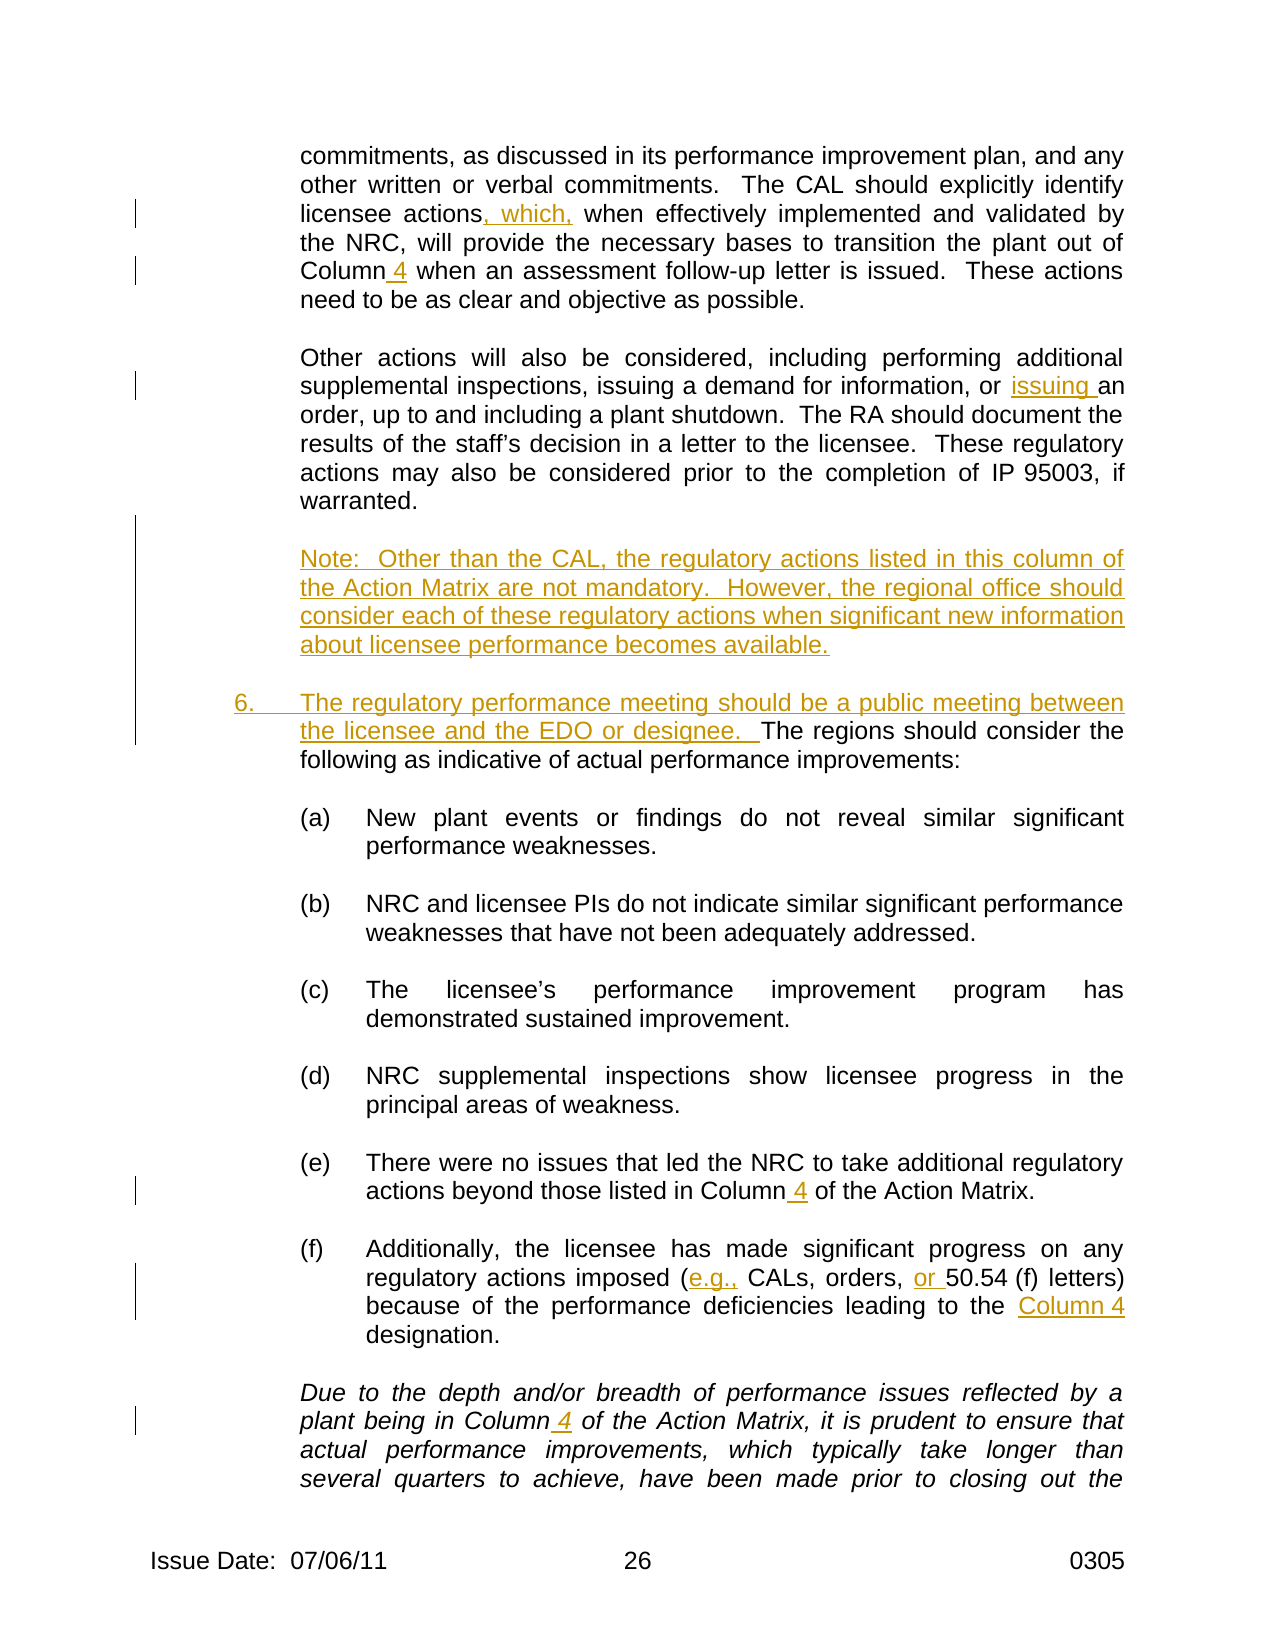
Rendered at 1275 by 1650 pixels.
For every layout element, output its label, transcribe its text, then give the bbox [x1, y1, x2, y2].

text (e) There were no issues that led the NRC to take additional regulatory actions beyond those listed in Column of the Action Matrix. [150, 1147, 1125, 1205]
text (d) NRC supplemental inspections show licensee progress in the principal areas of weakness. [150, 1061, 1125, 1119]
text (c) The licensee’s performance improvement program has demonstrated sustained improvement. [150, 975, 1125, 1032]
text (b) NRC and licensee PIs do not indicate similar significant performance weaknesses that have not been adequately addressed. [150, 889, 1125, 946]
text (f) Additionally, the licensee has made significant progress on any regulatory actions imposed ( CALs, orders, 50.54 (f) letters) because of the performance deficiencies leading to the designation. [150, 1234, 1125, 1349]
text Other actions will also be considered, including performing additional supplemental inspections, issuing a demand for information, or an order, up to and including a plant shutdown. The RA should document the results of the staff’s decision in a letter to the licensee. These regulatory actions may also be considered prior to the completion of IP 95003, if warranted. [300, 342, 1125, 515]
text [150, 141, 1125, 314]
text (a) New plant events or findings do not reveal similar significant performance weaknesses. [150, 802, 1125, 860]
text The regions should consider the following as indicative of actual performance improvements: [150, 687, 1125, 774]
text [300, 1377, 1125, 1492]
